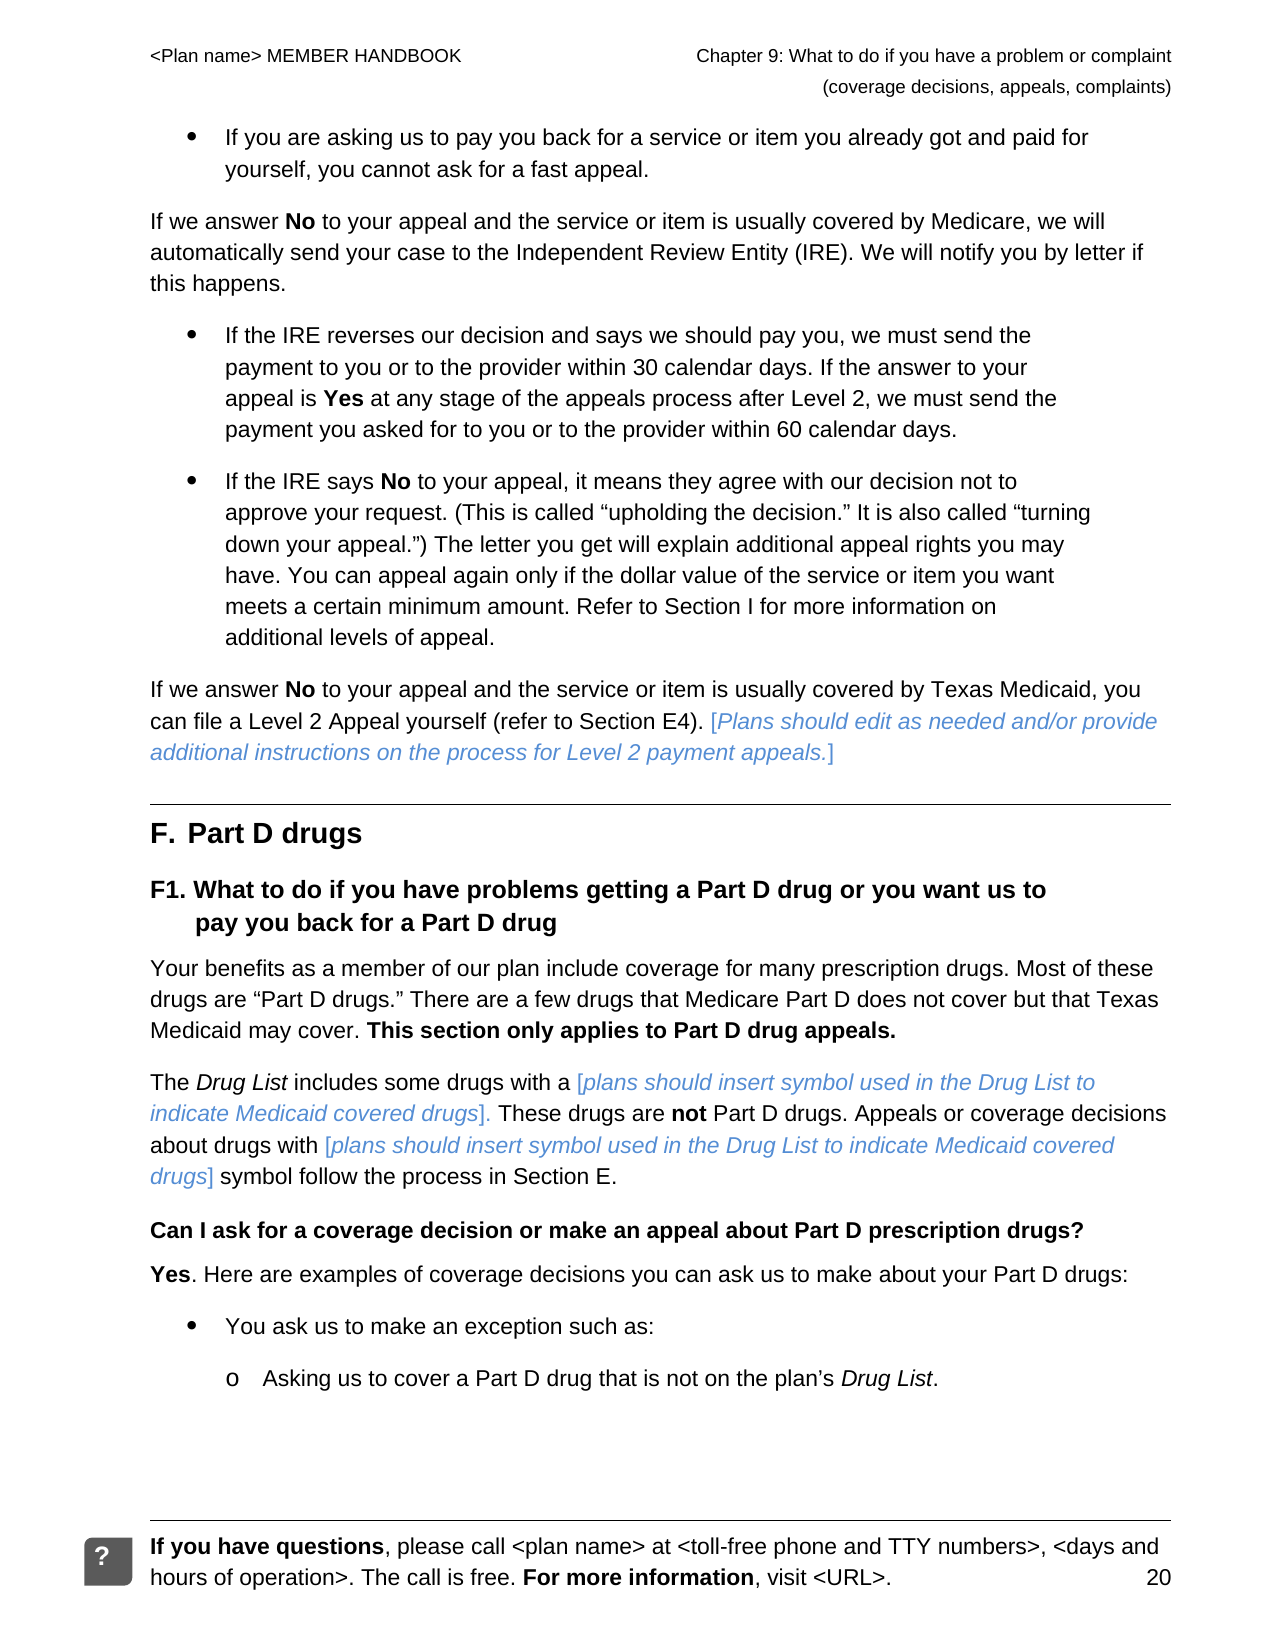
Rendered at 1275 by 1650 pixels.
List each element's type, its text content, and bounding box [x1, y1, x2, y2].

list Asking us to cover a Part D drug that is not on the plan’s Drug List. [225, 1361, 1096, 1393]
subtitle F1. What to do if you have problems getting a Part D drug or you want us to pay you back for a Part D drug [150, 872, 1096, 938]
list If you are asking us to pay you back for a service or item you already got and paid for yourself, you cannot ask for a fast appeal. [187, 121, 1096, 183]
list You ask us to make an exception such as: [187, 1309, 1096, 1341]
list If we answer No to your appeal and the service or item is usually covered by Texas Medicaid, you can file a Level 2 Appeal yourself (refer to Section E4). [Plans should edit as needed and/or provide additional instructions on the process for Level 2 payment appeals.] [150, 673, 1171, 767]
list If we answer No to your appeal and the service or item is usually covered by Medicare, we will automatically send your case to the Independent Review Entity (IRE). We will notify you by letter if this happens. [150, 204, 1171, 298]
text Yes. Here are examples of coverage decisions you can ask us to make about your Part D drugs: [150, 1257, 1171, 1288]
list If the IRE says No to your appeal, it means they agree with our decision not to approve your request. (This is called “upholding the decision.” It is also called “turning down your appeal.”) The letter you get will explain additional appeal rights you may have. You can appeal again only if the dollar value of the service or item you want meets a certain minimum amount. Refer to Section I for more information on additional levels of appeal. [187, 464, 1096, 652]
subtitle Can I ask for a coverage decision or make an appeal about Part D prescription drugs? [150, 1211, 1096, 1245]
subtitle Part D drugs [150, 805, 1171, 851]
text Your benefits as a member of our plan include coverage for many prescription drugs. Most of these drugs are “Part D drugs.” There are a few drugs that Medicare Part D does not cover but that Texas Medicaid may cover. This section only applies to Part D drug appeals. [150, 951, 1171, 1045]
list The Drug List includes some drugs with a [plans should insert symbol used in the Drug List to indicate Medicaid covered drugs]. These drugs are not Part D drugs. Appeals or coverage decisions about drugs with [plans should insert symbol used in the Drug List to indicate Medicaid covered drugs] symbol follow the process in Section E. [150, 1066, 1171, 1191]
list If the IRE reverses our decision and says we should pay you, we must send the payment to you or to the provider within 30 calendar days. If the answer to your appeal is Yes at any stage of the appeals process after Level 2, we must send the payment you asked for to you or to the provider within 60 calendar days. [187, 319, 1096, 444]
